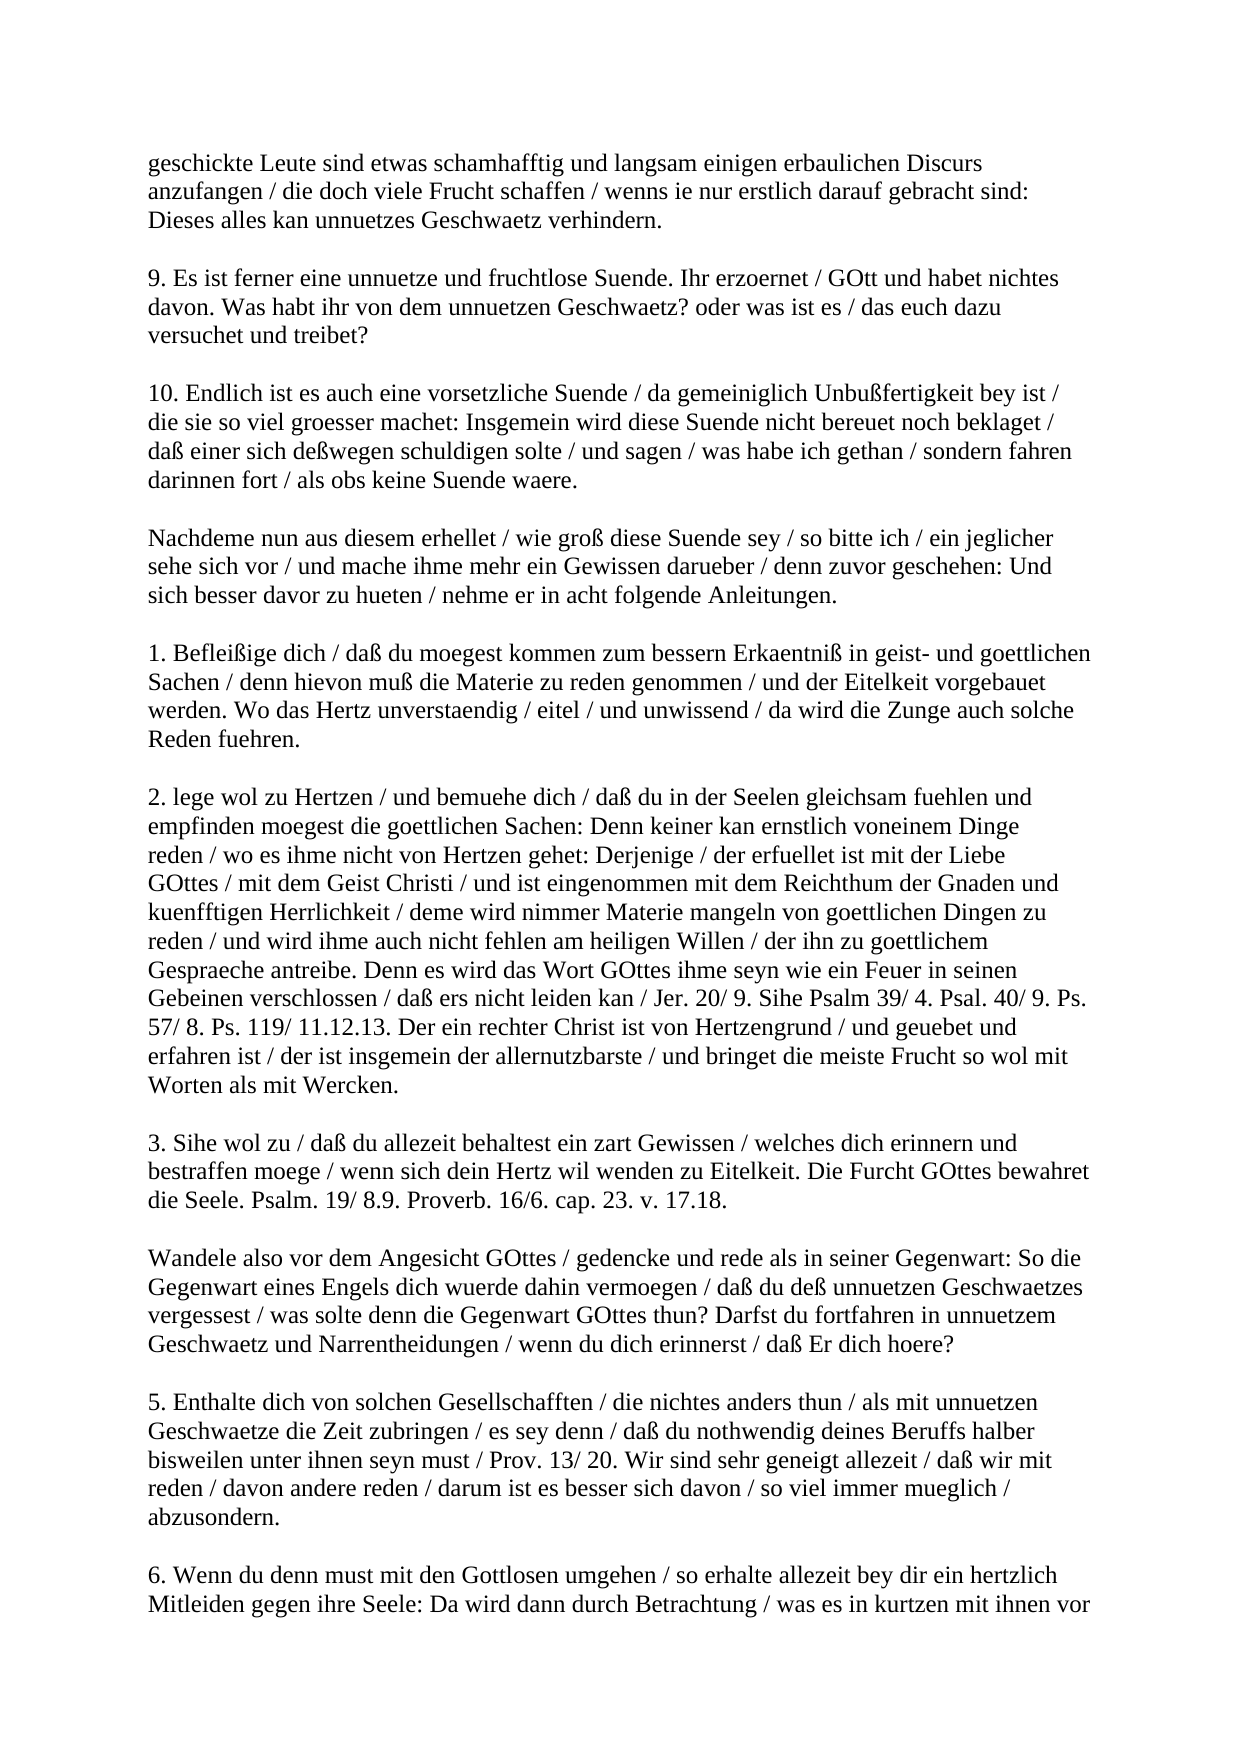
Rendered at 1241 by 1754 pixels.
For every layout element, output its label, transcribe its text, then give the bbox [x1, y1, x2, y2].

text 3. Sihe wol zu / daß du allezeit behaltest ein zart Gewissen / welches dich erinnern und bestraffen moege / wenn sich dein Hertz wil wenden zu Eitelkeit. Die Furcht GOttes bewahret die Seele. Psalm. 19/ 8.9. Proverb. 16/6. cap. 23. v. 17.18. [148, 1128, 1093, 1214]
text 5. Enthalte dich von solchen Gesellschafften / die nichtes anders thun / als mit unnuetzen Geschwaetze die Zeit zubringen / es sey denn / daß du nothwendig deines Beruffs halber bisweilen unter ihnen seyn must / Prov. 13/ 20. Wir sind sehr geneigt allezeit / daß wir mit reden / davon andere reden / darum ist es besser sich davon / so viel immer mueglich / abzusondern. [148, 1387, 1093, 1531]
text Nachdeme nun aus diesem erhellet / wie groß diese Suende sey / so bitte ich / ein jeglicher sehe sich vor / und mache ihme mehr ein Gewissen darueber / denn zuvor geschehen: Und sich besser davor zu hueten / nehme er in acht folgende Anleitungen. [148, 523, 1093, 609]
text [148, 148, 1093, 234]
text 1. Befleißige dich / daß du moegest kommen zum bessern Erkaentniß in geist- und goettlichen Sachen / denn hievon muß die Materie zu reden genommen / und der Eitelkeit vorgebauet werden. Wo das Hertz unverstaendig / eitel / und unwissend / da wird die Zunge auch solche Reden fuehren. [148, 638, 1093, 753]
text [148, 1560, 1093, 1618]
text 2. lege wol zu Hertzen / und bemuehe dich / daß du in der Seelen gleichsam fuehlen und empfinden moegest die goettlichen Sachen: Denn keiner kan ernstlich voneinem Dinge reden / wo es ihme nicht von Hertzen gehet: Derjenige / der erfuellet ist mit der Liebe GOttes / mit dem Geist Christi / und ist eingenommen mit dem Reichthum der Gnaden und kuenfftigen Herrlichkeit / deme wird nimmer Materie mangeln von goettlichen Dingen zu reden / und wird ihme auch nicht fehlen am heiligen Willen / der ihn zu goettlichem Gespraeche antreibe. Denn es wird das Wort GOttes ihme seyn wie ein Feuer in seinen Gebeinen verschlossen / daß ers nicht leiden kan / Jer. 20/ 9. Sihe Psalm 39/ 4. Psal. 40/ 9. Ps. 57/ 8. Ps. 119/ 11.12.13. Der ein rechter Christ ist von Hertzengrund / und geuebet und erfahren ist / der ist insgemein der allernutzbarste / und bringet die meiste Frucht so wol mit Worten als mit Wercken. [148, 782, 1093, 1098]
text Wandele also vor dem Angesicht GOttes / gedencke und rede als in seiner Gegenwart: So die Gegenwart eines Engels dich wuerde dahin vermoegen / daß du deß unnuetzen Geschwaetzes vergessest / was solte denn die Gegenwart GOttes thun? Darfst du fortfahren in unnuetzem Geschwaetz und Narrentheidungen / wenn du dich erinnerst / daß Er dich hoere? [148, 1243, 1093, 1358]
text 10. Endlich ist es auch eine vorsetzliche Suende / da gemeiniglich Unbußfertigkeit bey ist / die sie so viel groesser machet: Insgemein wird diese Suende nicht bereuet noch beklaget / daß einer sich deßwegen schuldigen solte / und sagen / was habe ich gethan / sondern fahren darinnen fort / als obs keine Suende waere. [148, 378, 1093, 493]
text 9. Es ist ferner eine unnuetze und fruchtlose Suende. Ihr erzoernet / GOtt und habet nichtes davon. Was habt ihr von dem unnuetzen Geschwaetz? oder was ist es / das euch dazu versuchet und treibet? [148, 263, 1093, 349]
